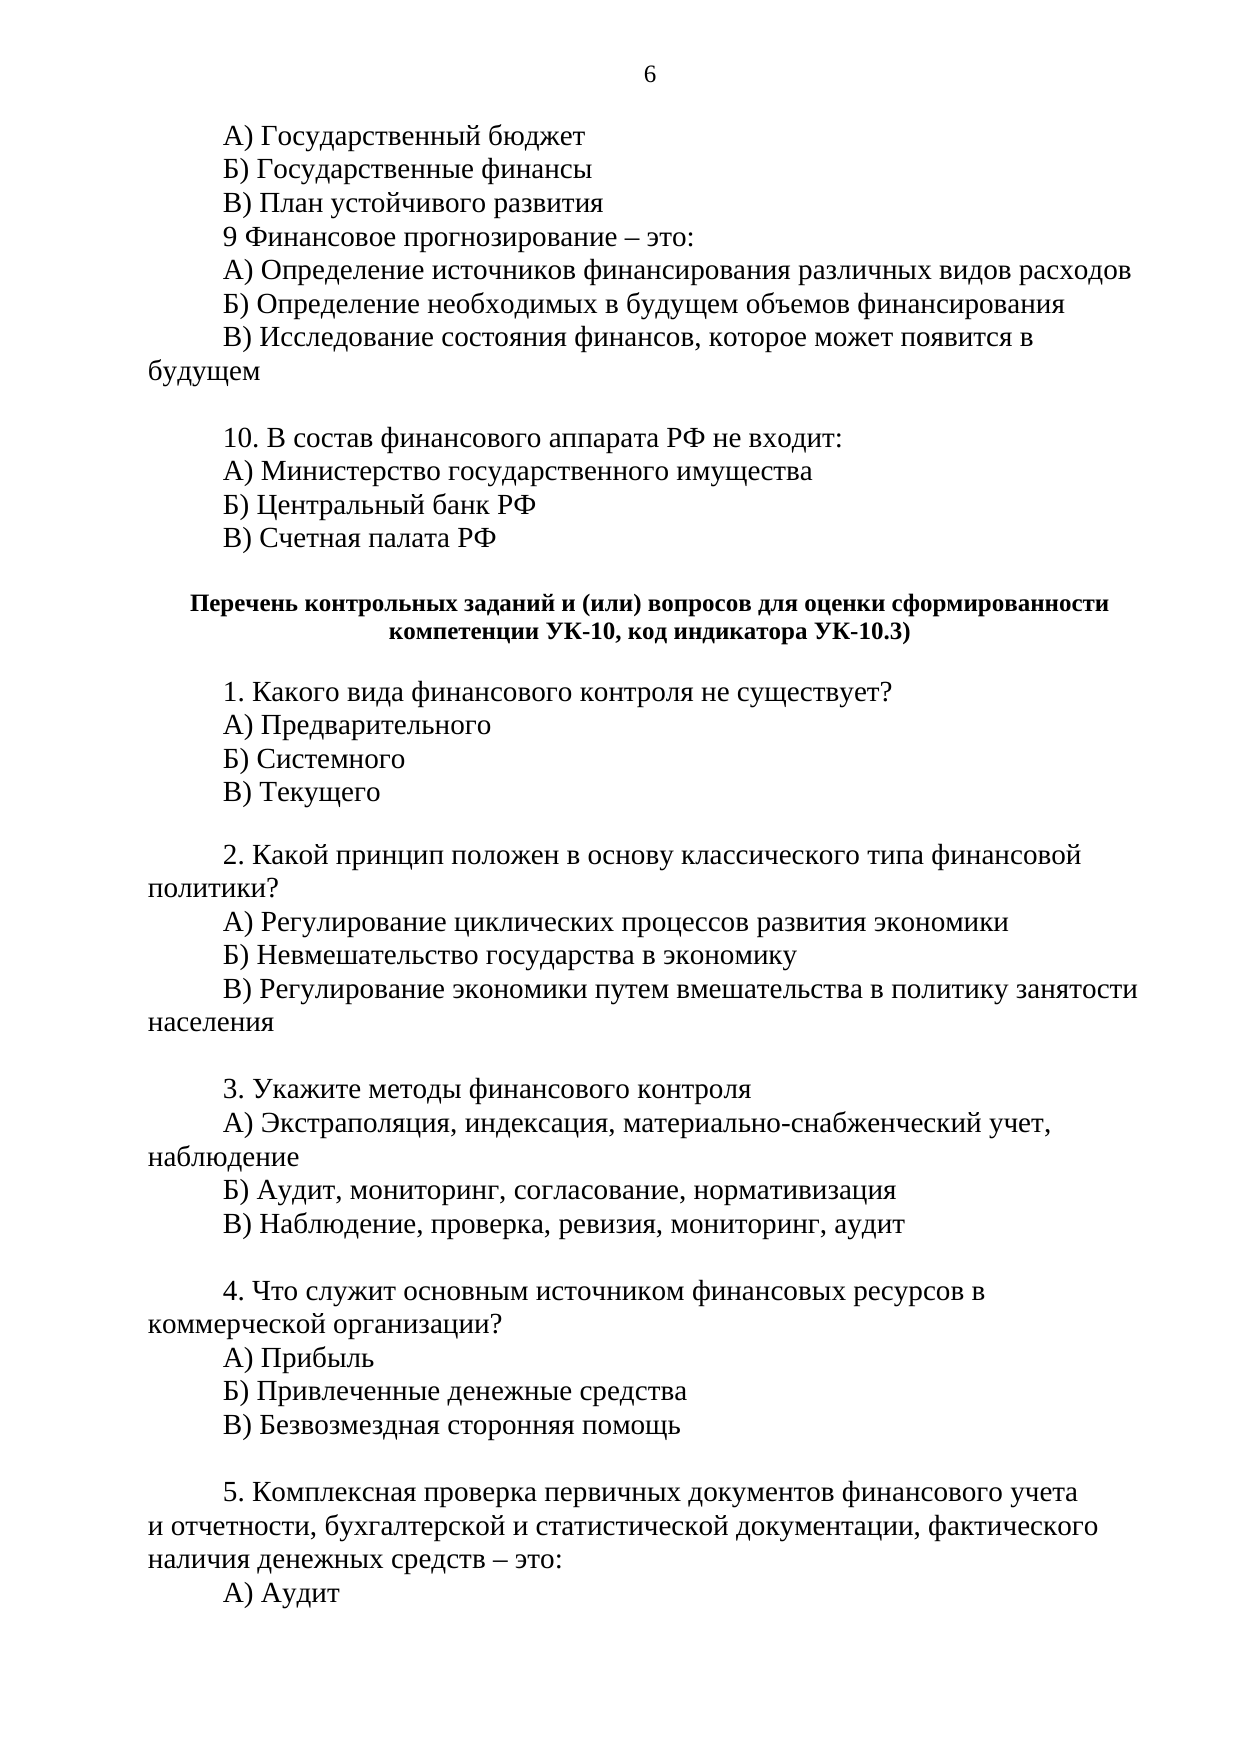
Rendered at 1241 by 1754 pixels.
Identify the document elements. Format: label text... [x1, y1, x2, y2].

text В) Наблюдение, проверка, ревизия, мониторинг, аудит [148, 1206, 1152, 1239]
text В) Текущего [148, 774, 1152, 808]
text А) Государственный бюджет [148, 118, 1152, 152]
text 4. Что служит основным источником финансовых ресурсов в коммерческой организации? [148, 1273, 1152, 1340]
text Б) Невмешательство государства в экономику [148, 937, 1152, 971]
text В) Регулирование экономики путем вмешательства в политику занятости населения [148, 971, 1152, 1038]
text А) Прибыль [148, 1340, 1152, 1373]
text А) Предварительного [148, 707, 1152, 741]
text 3. Укажите методы финансового контроля [148, 1072, 1152, 1105]
text 5. Комплексная проверка первичных документов финансового учета и отчетности, бухгалтерской и статистической документации, фактического наличия денежных средств – это: [148, 1474, 1152, 1575]
text 2. Какой принцип положен в основу классического типа финансовой политики? [148, 837, 1152, 904]
text Б) Привлеченные денежные средства [148, 1373, 1152, 1407]
text А) Экстраполяция, индексация, материально-снабженческий учет, наблюдение [148, 1105, 1152, 1172]
text 1. Какого вида финансового контроля не существует? [148, 674, 1152, 707]
text В) Безвозмездная сторонняя помощь [148, 1407, 1152, 1441]
text Б) Системного [148, 741, 1152, 774]
text А) Регулирование циклических процессов развития экономики [148, 904, 1152, 937]
text Перечень контрольных заданий и (или) вопросов для оценки сформированности компетенции УК-10, код индикатора УК-10.3) [148, 588, 1152, 645]
text 9 Финансовое прогнозирование – это: [148, 219, 1152, 252]
text А) Министерство государственного имущества [148, 453, 1152, 487]
text В) План устойчивого развития [148, 185, 1152, 219]
text Б) Государственные финансы [148, 152, 1152, 185]
text В) Счетная палата РФ [148, 521, 1152, 554]
text 10. В состав финансового аппарата РФ не входит: [148, 420, 1152, 453]
text Б) Определение необходимых в будущем объемов финансирования [148, 286, 1152, 319]
text А) Аудит [148, 1575, 1152, 1608]
text Б) Аудит, мониторинг, согласование, нормативизация [148, 1172, 1152, 1206]
text А) Определение источников финансирования различных видов расходов [148, 252, 1152, 286]
text В) Исследование состояния финансов, которое может появится в будущем [148, 319, 1152, 386]
text Б) Центральный банк РФ [148, 487, 1152, 521]
